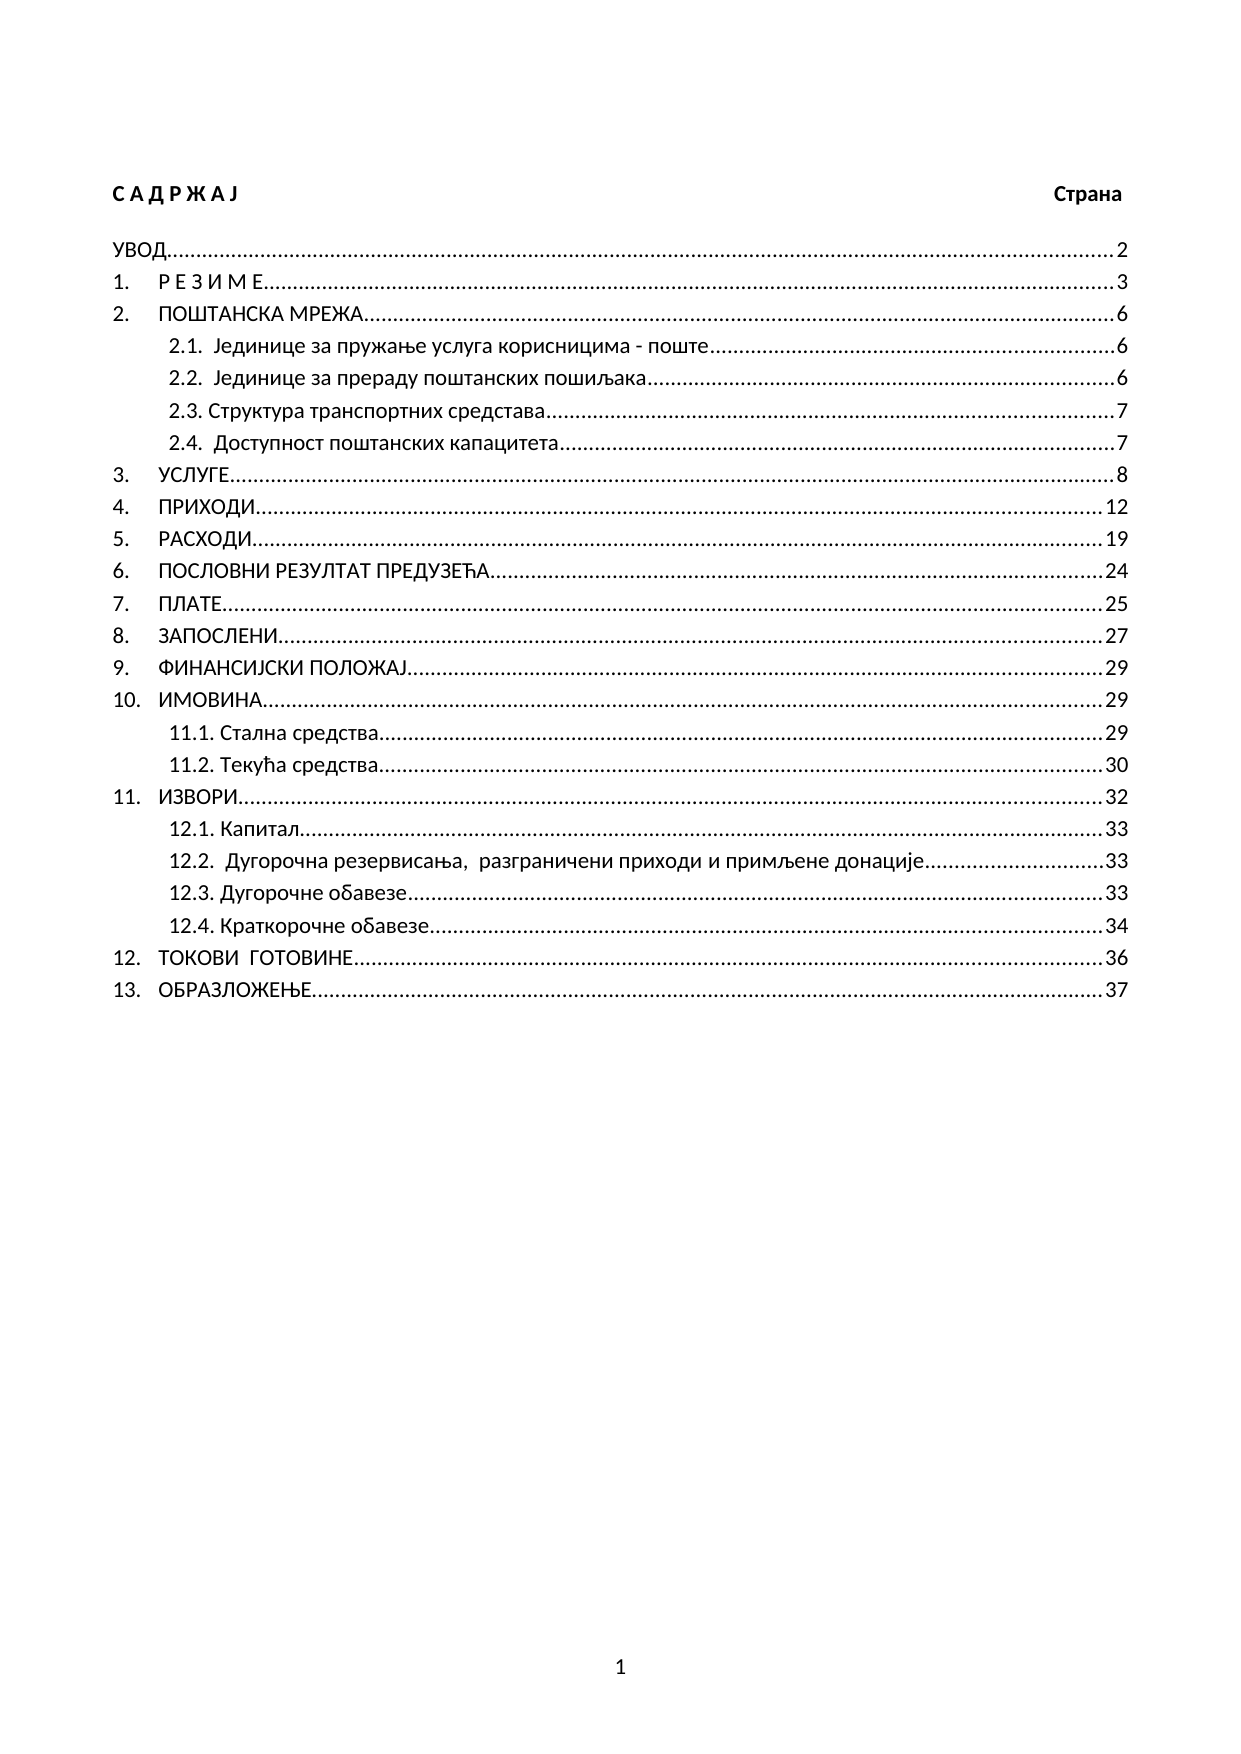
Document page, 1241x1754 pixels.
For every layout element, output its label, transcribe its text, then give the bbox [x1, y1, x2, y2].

text 12.4. Краткорочне обавезе 34 [45, 911, 1128, 939]
text 9. ФИНАНСИЈСКИ ПОЛОЖАЈ 29 [112, 653, 1128, 681]
text 5. РАСХОДИ 19 [112, 524, 1128, 552]
text 12.3. Дугорочне обавезе 33 [45, 878, 1128, 907]
text УВОД 2 [112, 235, 1128, 263]
text 11.2. Текућа средства 30 [45, 750, 1128, 778]
text 11.1. Стална средства 29 [45, 718, 1128, 746]
text 6. ПОСЛОВНИ РЕЗУЛТАТ ПРЕДУЗЕЋА 24 [112, 557, 1128, 585]
text 2.1. Јединице за пружање услуга корисницима - поште 6 [45, 331, 1128, 359]
text 12.1. Капитал 33 [45, 814, 1128, 842]
text 2. ПОШТАНСКА МРЕЖА 6 [112, 299, 1128, 327]
text 10. ИМОВИНА 29 [112, 685, 1128, 713]
text 2.2. Јединице за прераду поштанских пошиљака 6 [45, 363, 1128, 392]
text 8. ЗАПОСЛЕНИ 27 [112, 621, 1128, 649]
text 12.2. Дугорочна резервисања, разграничени приходи и примљене донације 33 [45, 846, 1128, 874]
text 1. Р Е З И М Е 3 [112, 267, 1128, 295]
text С А Д Р Ж А Ј Страна [112, 179, 1128, 207]
text 7. ПЛАТЕ 25 [112, 589, 1128, 617]
text 4. ПРИХОДИ 12 [112, 492, 1128, 520]
text 3. УСЛУГЕ 8 [112, 460, 1128, 488]
text 2.3. Структура транспортних средстава 7 [45, 396, 1128, 424]
text 12. ТОКОВИ ГОТОВИНЕ 36 [112, 943, 1128, 971]
text 2.4. Доступност поштанских капацитета 7 [45, 428, 1128, 456]
text 11. ИЗВОРИ 32 [112, 782, 1128, 810]
text 13. ОБРАЗЛОЖЕЊЕ 37 [112, 975, 1128, 1003]
